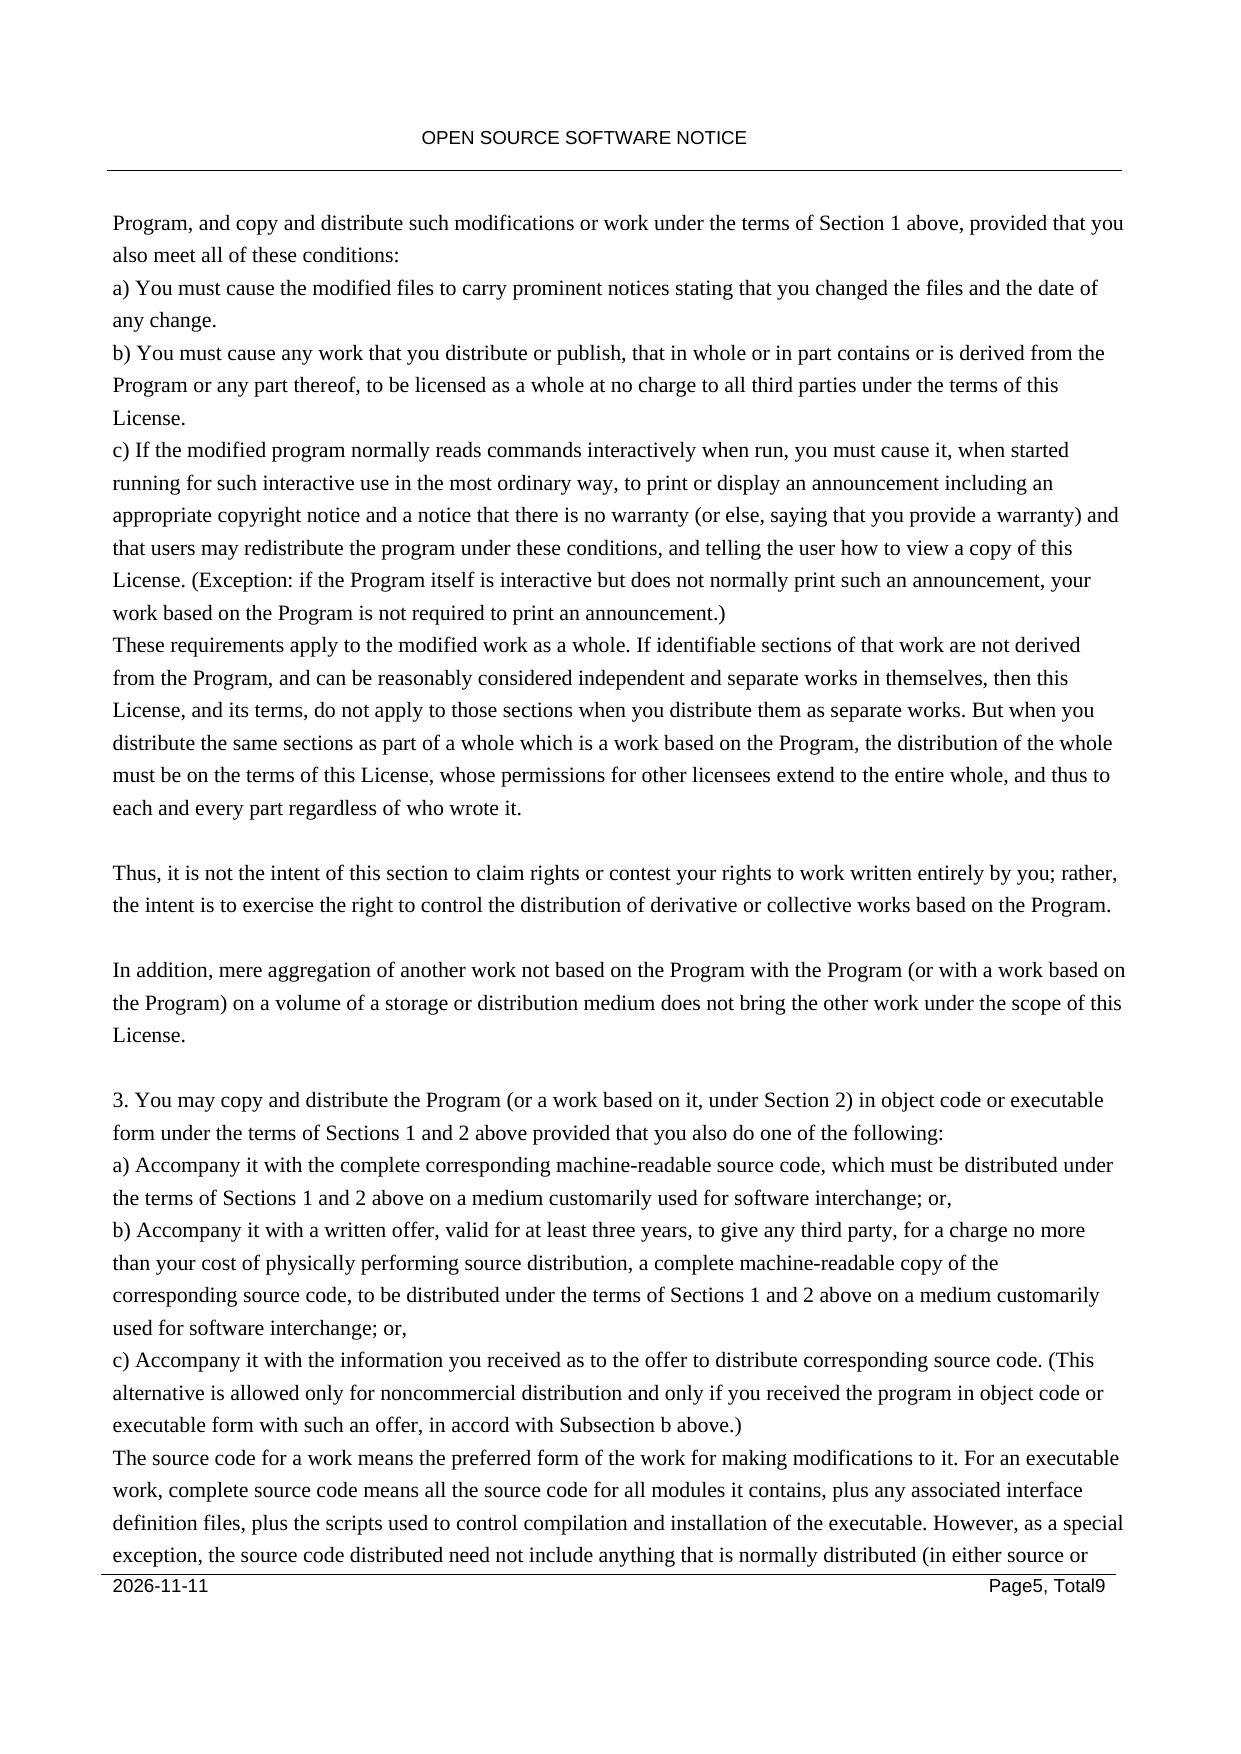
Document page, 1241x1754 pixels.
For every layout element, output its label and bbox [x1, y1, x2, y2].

text [112, 206, 1128, 1571]
